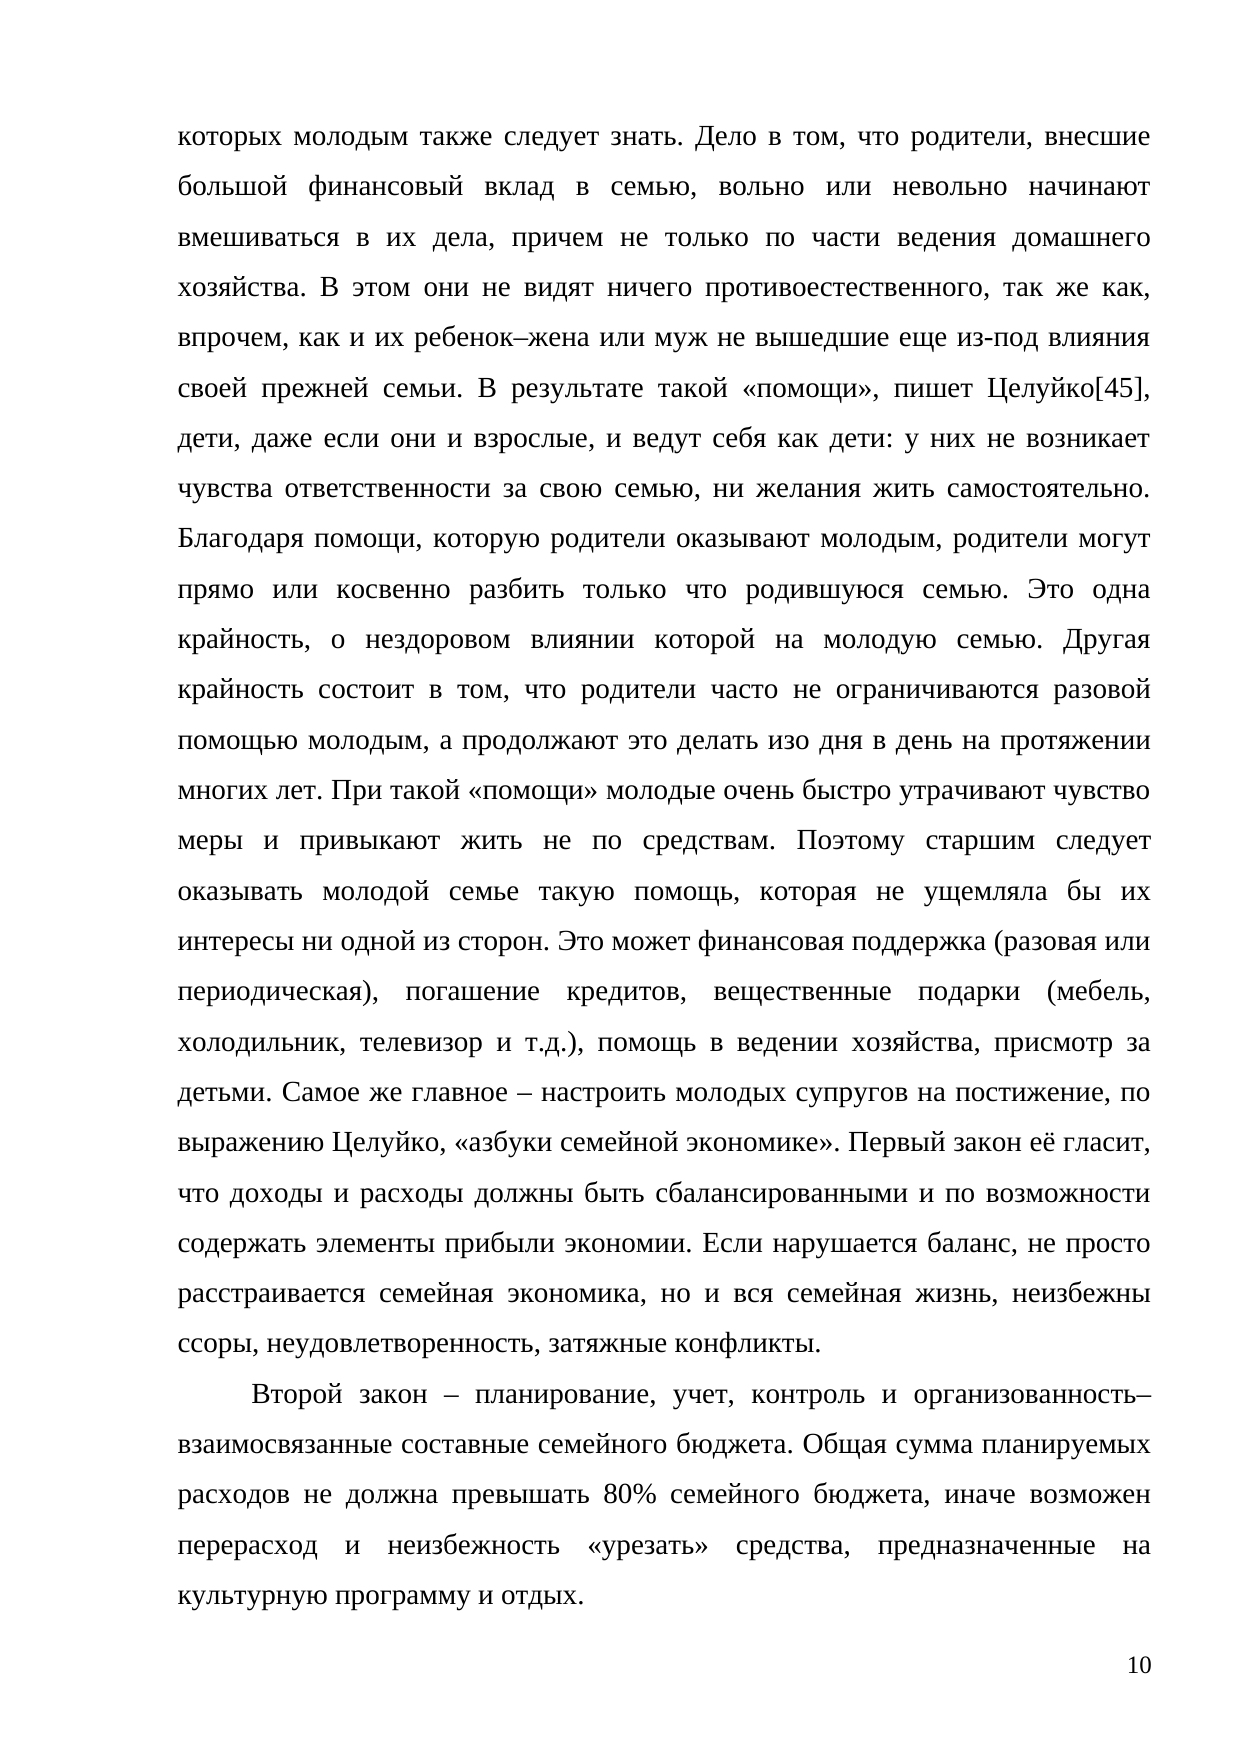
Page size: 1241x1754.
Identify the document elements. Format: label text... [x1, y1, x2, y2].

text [177, 118, 1152, 1359]
text Второй закон – планирование, учет, контроль и организованность–взаимосвязанные составные семейного бюджета. Общая сумма планируемых расходов не должна превышать 80% семейного бюджета, иначе возможен перерасход и неизбежность «урезать» средства, предназначенные на культурную программу и отдых. [177, 1376, 1152, 1611]
